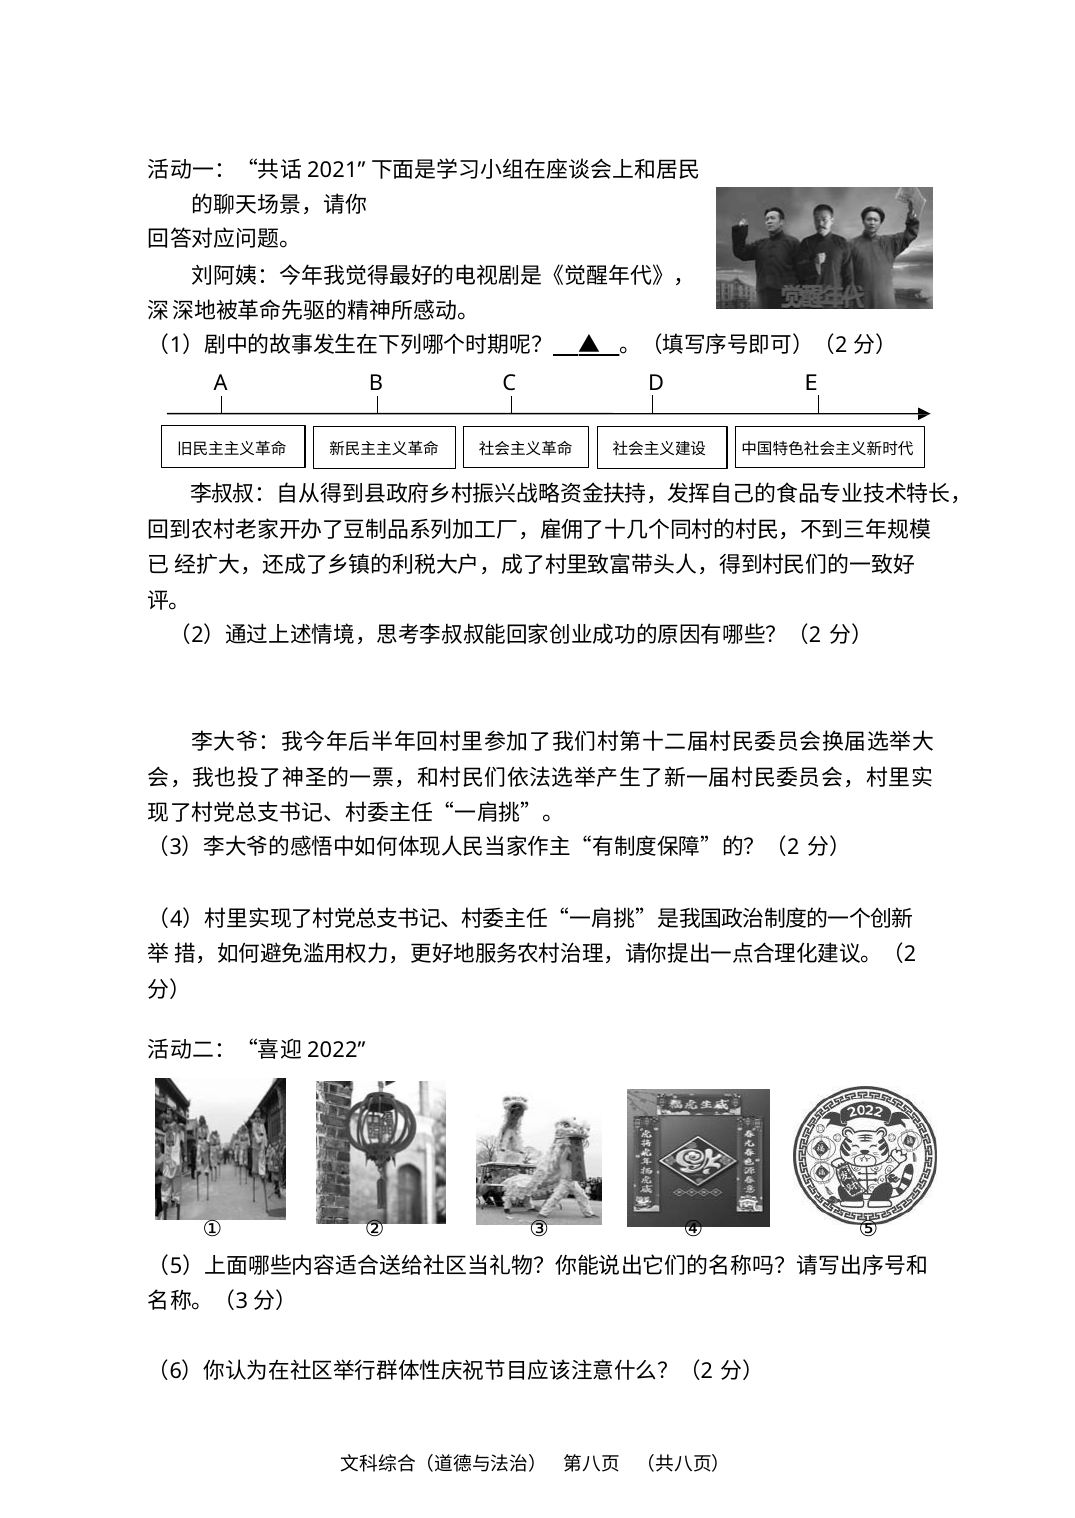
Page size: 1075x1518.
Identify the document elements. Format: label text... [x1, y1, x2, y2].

picture [476, 1083, 602, 1213]
text ① ② ③ ④ ⑤ [202, 1213, 952, 1243]
text 回答对应问题。 [148, 219, 952, 253]
text 李叔叔：自从得到县政府乡村振兴战略资金扶持，发挥自己的食品专业技术特长， [190, 478, 952, 507]
picture [793, 1086, 937, 1213]
text （5）上面哪些内容适合送给社区当礼物？你能说出它们的名称吗？请写出序号和 名称。（3 分） [148, 1245, 932, 1315]
text 中国特色社会主义新时代 [741, 436, 952, 459]
text 回到农村老家开办了豆制品系列加工厂，雇佣了十几个同村的村民，不到三年规模已 经扩大，还成了乡镇的利税大户，成了村里致富带头人，得到村民们的一致好评。 [148, 509, 935, 615]
text （3）李大爷的感悟中如何体现人民当家作主“有制度保障”的？（2 分） [148, 827, 952, 861]
text 李大爷：我今年后半年回村里参加了我们村第十二届村民委员会换届选举大 会，我也投了神圣的一票，和村民们依法选举产生了新一届村民委员会，村里实 现了村党总支书记、村委主任“一肩挑”。 [148, 721, 934, 827]
text 活动一：“共话 2021” 下面是学习小组在座谈会上和居民的聊天场景，请你 [148, 149, 704, 219]
text 活动二：“喜迎 2022” [148, 1032, 952, 1064]
text （6）你认为在社区举行群体性庆祝节目应该注意什么？（2 分） [148, 1347, 952, 1385]
text 旧民主主义革命 [177, 436, 292, 459]
text （1）剧中的故事发生在下列哪个时期呢？ ▲ 。（填写序号即可）（2 分） [148, 326, 952, 359]
text （2）通过上述情境，思考李叔叔能回家创业成功的原因有哪些？（2 分） [169, 615, 952, 649]
text A B C D E [213, 359, 952, 396]
picture [155, 1078, 286, 1220]
text 刘阿姨：今年我觉得最好的电视剧是《觉醒年代》，深 深地被革命先驱的精神所感动。 [148, 255, 702, 326]
text （4）村里实现了村党总支书记、村委主任“一肩挑”是我国政治制度的一个创新举 措，如何避免滥用权力，更好地服务农村治理，请你提出一点合理化建议。（2 分） [148, 898, 933, 1004]
picture [716, 253, 933, 309]
text 文科综合（道德与法治） 第八页 （共八页） [341, 1449, 952, 1475]
text 社会主义建设 [612, 436, 712, 459]
text 社会主义革命 [479, 436, 578, 459]
picture [627, 1089, 770, 1213]
picture [716, 187, 933, 219]
text 新民主主义革命 [329, 436, 445, 459]
picture [316, 1081, 446, 1213]
